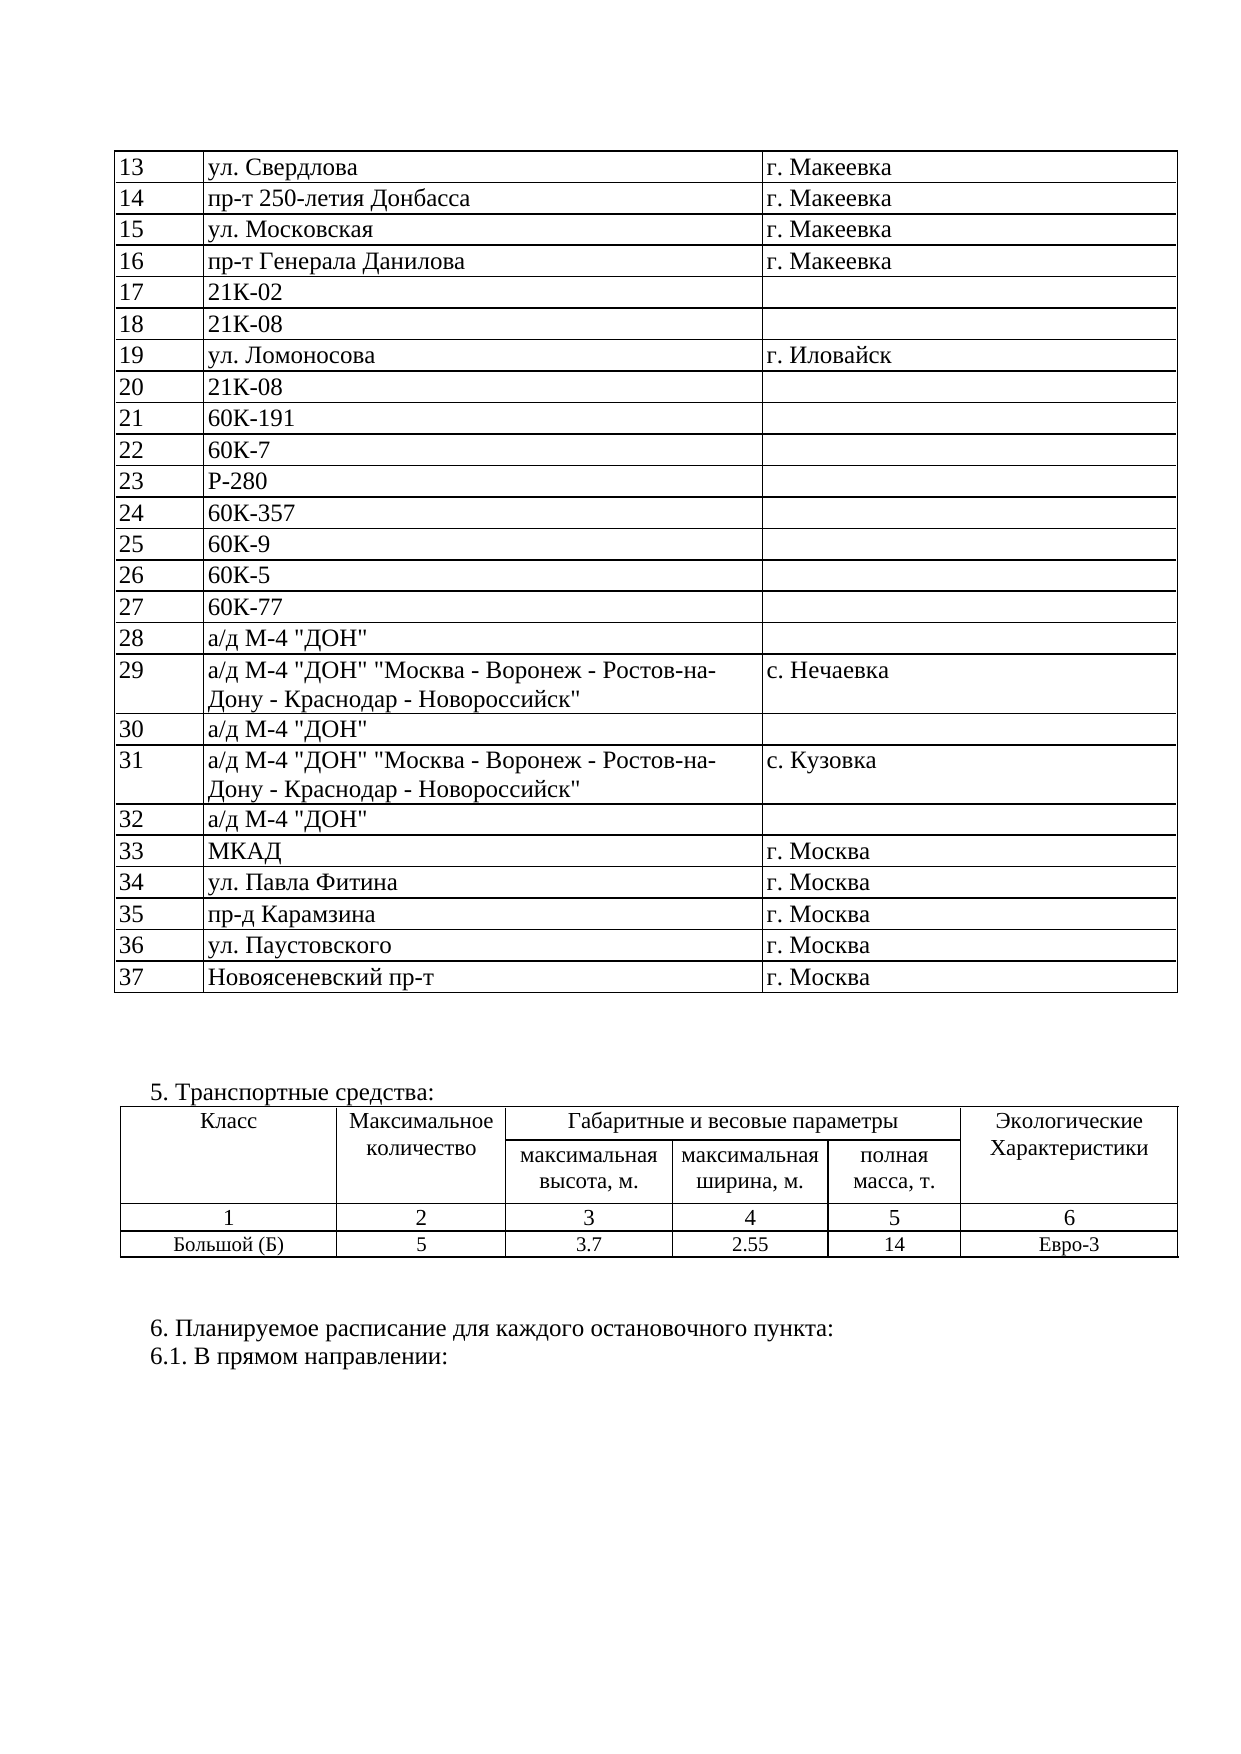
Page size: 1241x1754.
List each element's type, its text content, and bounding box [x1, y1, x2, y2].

table_cell г. Москва [763, 834, 1177, 866]
table_cell 6 [961, 1204, 1177, 1230]
table_cell ул. Московская [204, 215, 762, 244]
table_cell 5 [337, 1232, 505, 1256]
table_cell 60К-5 [204, 561, 762, 590]
table_cell с. Кузовка [763, 744, 1177, 803]
table_cell а/д М-4 "ДОН" "Москва - Воронеж - Ростов-на-Дону - Краснодар - Новороссийск" [204, 655, 762, 712]
table_cell 21К-02 [204, 277, 762, 307]
table_cell [763, 370, 1177, 402]
table_header Класс [121, 1107, 336, 1202]
table_cell 26 [115, 560, 203, 590]
table_cell 2 [337, 1204, 505, 1230]
table_cell 21К-08 [204, 372, 762, 402]
table_cell г. Макеевка [763, 152, 1177, 181]
table_cell 23 [115, 466, 203, 496]
table_cell ул. Павла Фитина [204, 867, 762, 897]
table_cell [763, 559, 1177, 590]
table_cell [763, 496, 1177, 527]
table_cell 13 [115, 152, 203, 181]
table_cell максимальная высота, м. [506, 1141, 672, 1202]
table_cell 4 [673, 1204, 827, 1230]
text 6. Планируемое расписание для каждого остановочного пункта: [150, 1313, 1090, 1341]
table_cell ул. Паустовского [204, 930, 762, 960]
table_cell [763, 713, 1177, 744]
table_cell г. Москва [763, 960, 1177, 992]
table_cell 25 [115, 529, 203, 559]
table_cell г. Макеевка [763, 181, 1177, 213]
table_cell 32 [115, 804, 203, 834]
table_cell максимальная ширина, м. [673, 1141, 827, 1202]
table_cell а/д М-4 "ДОН" [204, 714, 762, 744]
table_cell г. Макеевка [763, 244, 1177, 276]
table_cell 28 [115, 623, 203, 653]
table_cell 60К-77 [204, 592, 762, 622]
table_cell [763, 803, 1177, 834]
table_cell 16 [115, 245, 203, 276]
table_cell 34 [115, 867, 203, 897]
table_cell 22 [115, 434, 203, 464]
table_cell 18 [115, 308, 203, 339]
table_cell ул. Свердлова [204, 152, 762, 181]
table_cell пр-т Генерала Данилова [204, 246, 762, 276]
table_cell 31 [115, 745, 203, 803]
table_cell полная масса, т. [829, 1141, 960, 1202]
table_cell с. Нечаевка [763, 653, 1177, 712]
table_cell [763, 276, 1177, 307]
table_cell 21К-08 [204, 309, 762, 339]
table_cell а/д М-4 "ДОН" "Москва - Воронеж - Ростов-на-Дону - Краснодар - Новороссийск" [204, 746, 762, 803]
table_cell 29 [115, 654, 203, 712]
table_cell 1 [121, 1204, 336, 1230]
table_header Экологические Характеристики [961, 1107, 1177, 1202]
table_cell 21 [115, 403, 203, 433]
table_cell 2.55 [673, 1232, 827, 1256]
table_cell 3 [506, 1204, 672, 1230]
text 6.1. В прямом направлении: [150, 1341, 1090, 1370]
table_cell [763, 465, 1177, 496]
table_cell Евро-3 [961, 1232, 1177, 1256]
table_cell 24 [115, 497, 203, 527]
table_header Габаритные и весовые параметры [506, 1107, 960, 1139]
table_cell 27 [115, 591, 203, 622]
table_cell 60К-7 [204, 435, 762, 464]
table_cell ул. Ломоносова [204, 340, 762, 370]
table_cell 37 [115, 961, 203, 992]
table_cell Р-280 [204, 466, 762, 496]
table_cell а/д М-4 "ДОН" [204, 623, 762, 653]
table_cell 30 [115, 714, 203, 744]
table_cell г. Иловайск [763, 339, 1177, 370]
table_cell 14 [829, 1232, 960, 1256]
table_cell 17 [115, 277, 203, 307]
table_cell [763, 307, 1177, 339]
table_cell [763, 402, 1177, 433]
table_cell [763, 622, 1177, 653]
text 5. Транспортные средства: [150, 1077, 1090, 1106]
table_cell г. Макеевка [763, 213, 1177, 244]
table_cell 60К-357 [204, 498, 762, 527]
table_cell 60К-9 [204, 529, 762, 559]
table_cell 5 [829, 1204, 960, 1230]
table_cell [763, 433, 1177, 464]
table_cell [763, 528, 1177, 559]
table_cell пр-т 250-летия Донбасса [204, 183, 762, 213]
table_cell 15 [115, 214, 203, 244]
table_cell г. Москва [763, 897, 1177, 929]
table_header Максимальное количество [337, 1107, 505, 1202]
table_cell 14 [115, 183, 203, 213]
table_cell 20 [115, 371, 203, 402]
table_cell Большой (Б) [121, 1232, 336, 1256]
table_cell 36 [115, 930, 203, 960]
table_cell 33 [115, 835, 203, 866]
table_cell а/д М-4 "ДОН" [204, 805, 762, 834]
table_cell 35 [115, 898, 203, 929]
table_cell 60К-191 [204, 403, 762, 433]
table_cell 19 [115, 340, 203, 370]
table_cell [763, 590, 1177, 622]
table_cell пр-д Карамзина [204, 899, 762, 929]
table_cell 3.7 [506, 1232, 672, 1256]
table_cell г. Москва [763, 929, 1177, 960]
table_cell МКАД [204, 836, 762, 866]
table_cell г. Москва [763, 866, 1177, 897]
table_cell Новоясеневский пр-т [204, 962, 762, 992]
